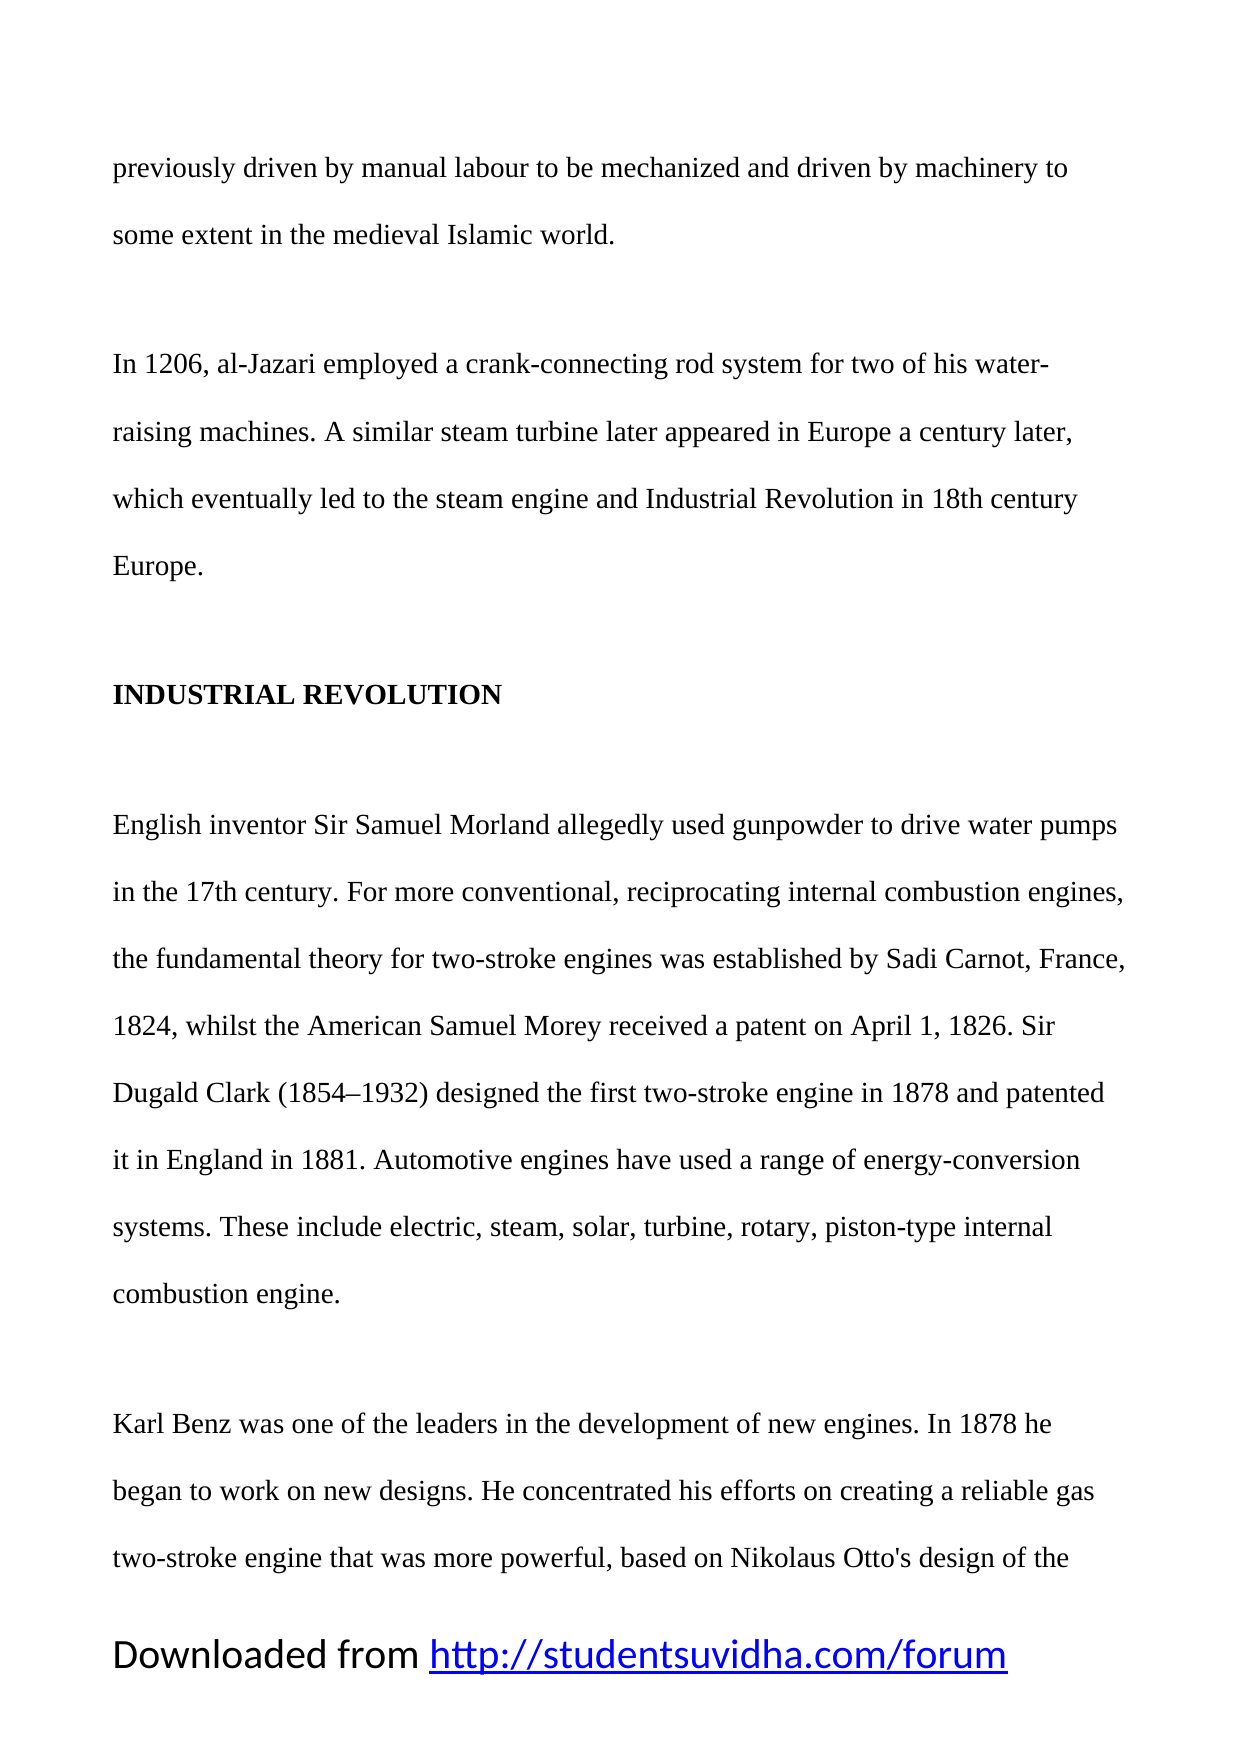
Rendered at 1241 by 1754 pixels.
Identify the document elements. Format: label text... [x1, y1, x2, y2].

text In 1206, al-Jazari employed a crank-connecting rod system for two of his water-raising machines. A similar steam turbine later appeared in Europe a century later, which eventually led to the steam engine and Industrial Revolution in 18th century Europe. [112, 347, 1128, 581]
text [112, 1406, 1128, 1574]
text INDUSTRIAL REVOLUTION [112, 677, 1128, 711]
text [112, 150, 1128, 251]
text English inventor Sir Samuel Morland allegedly used gunpowder to drive water pumps in the 17th century. For more conventional, reciprocating internal combustion engines, the fundamental theory for two-stroke engines was established by Sadi Carnot, France, 1824, whilst the American Samuel Morey received a patent on April 1, 1826. Sir Dugald Clark (1854–1932) designed the first two-stroke engine in 1878 and patented it in England in 1881. Automotive engines have used a range of energy-conversion systems. These include electric, steam, solar, turbine, rotary, piston-type internal combustion engine. [112, 807, 1128, 1310]
